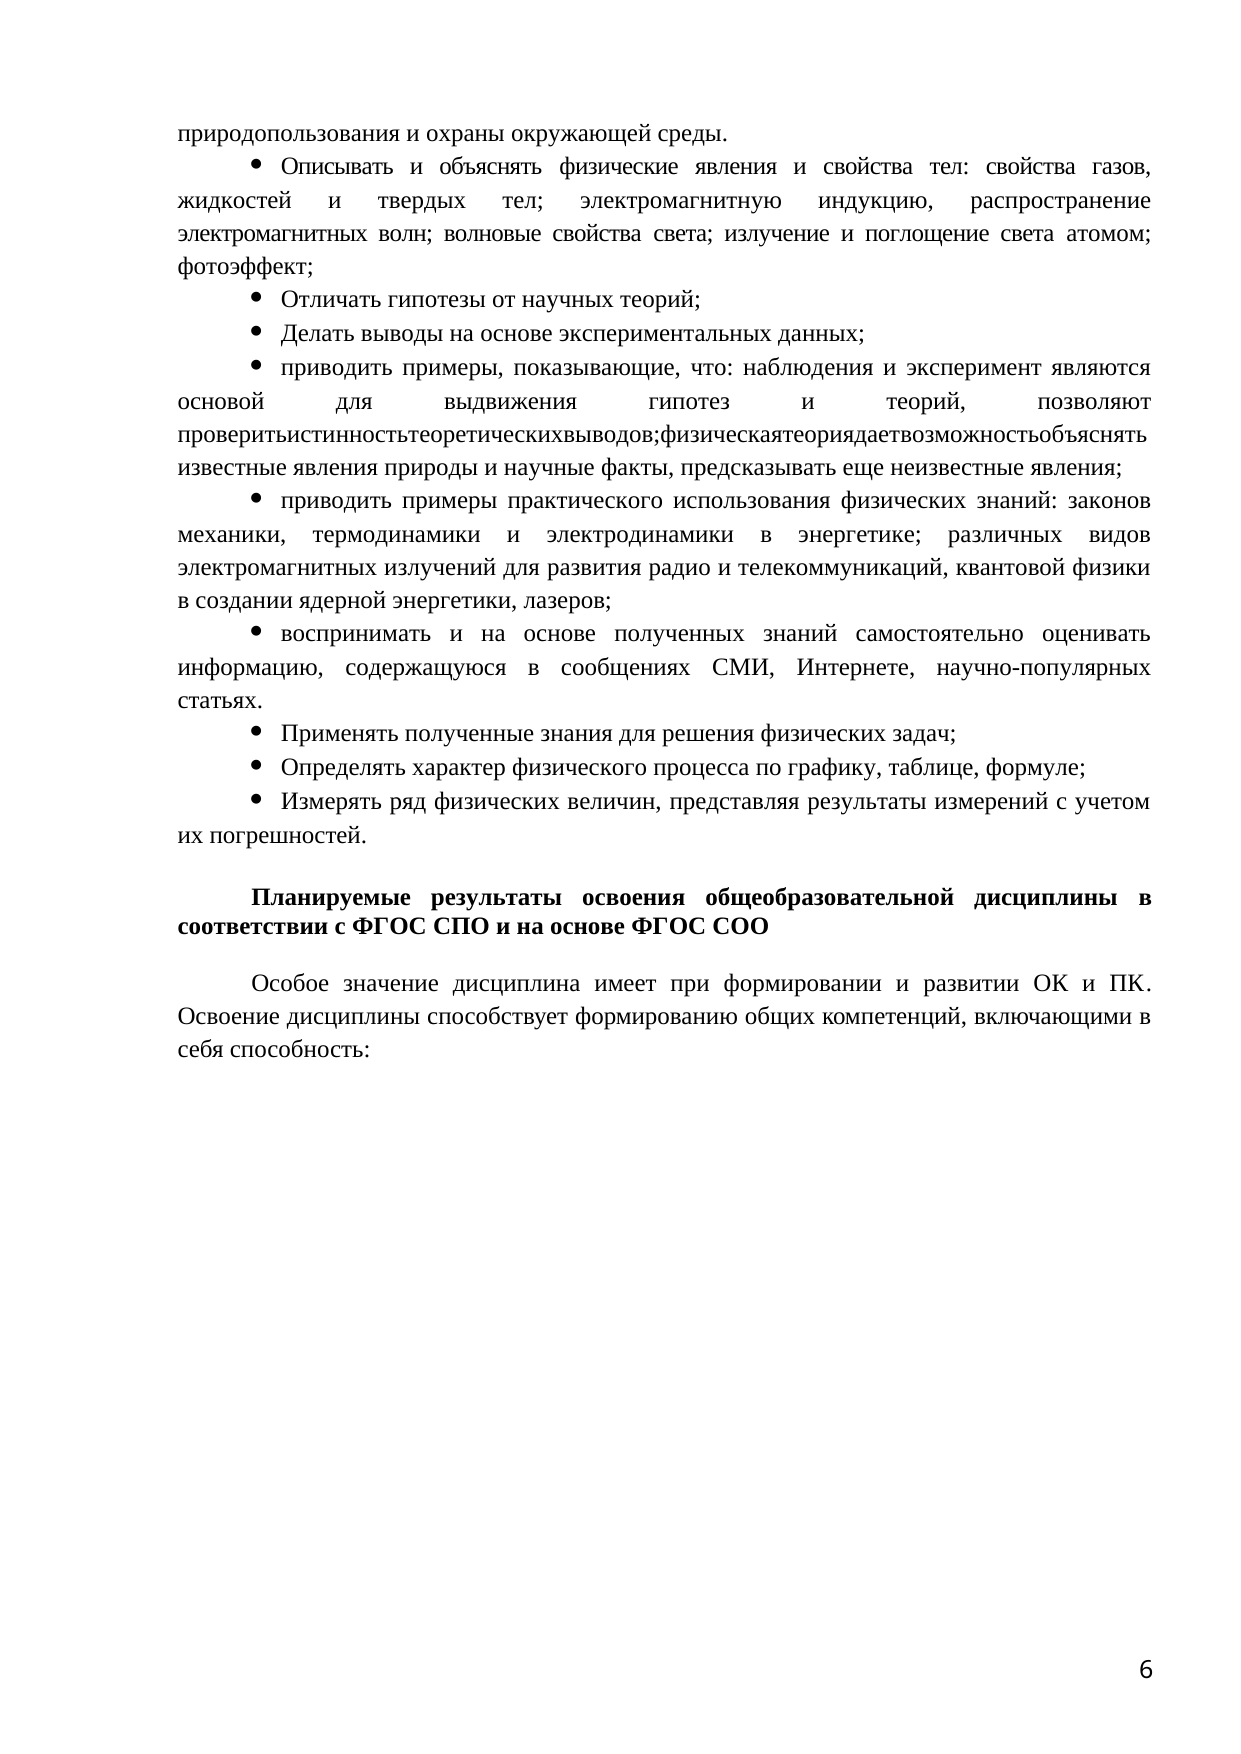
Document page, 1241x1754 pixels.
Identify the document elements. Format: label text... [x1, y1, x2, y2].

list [177, 118, 1152, 147]
list Делать выводы на основе экспериментальных данных; [177, 318, 1152, 348]
list Применять полученные знания для решения физических задач; [177, 718, 1152, 748]
text Планируемые результаты освоения общеобразовательной дисциплины в соответствии с ФГОС СПО и на основе ФГОС СОО [177, 882, 1152, 940]
list приводить примеры, показывающие, что: наблюдения и эксперимент являются основой для выдвижения гипотез и теорий, позволяют проверитьистинностьтеоретическихвыводов;физическаятеориядаетвозможностьобъяснять известные явления природы и научные факты, предсказывать еще неизвестные явления; [177, 352, 1152, 481]
text Особое значение дисциплина имеет при формировании и развитии ОК и ПК. Освоение дисциплины способствует формированию общих компетенций, включающими в себя способность: [177, 1030, 1152, 1063]
list приводить примеры практического использования физических знаний: законов механики, термодинамики и электродинамики в энергетике; различных видов электромагнитных излучений для развития радио и телекоммуникаций, квантовой физики в создании ядерной энергетики, лазеров; [177, 485, 1152, 614]
list Измерять ряд физических величин, представляя результаты измерений с учетом их погрешностей. [177, 786, 1152, 849]
text Особое значение дисциплина имеет при формировании и развитии ОК и ПК. Освоение дисциплины способствует формированию общих компетенций, включающими в себя способность: [177, 968, 1152, 1001]
list Описывать и объяснять физические явления и свойства тел: свойства газов, жидкостей и твердых тел; электромагнитную индукцию, распространение электромагнитных волн; волновые свойства света; излучение и поглощение света атомом; фотоэффект; [177, 151, 1152, 280]
list Определять характер физического процесса по графику, таблице, формуле; [177, 752, 1152, 782]
list воспринимать и на основе полученных знаний самостоятельно оценивать информацию, содержащуюся в сообщениях СМИ, Интернете, научно-популярных статьях. [177, 618, 1152, 714]
list Отличать гипотезы от научных теорий; [177, 284, 1152, 314]
